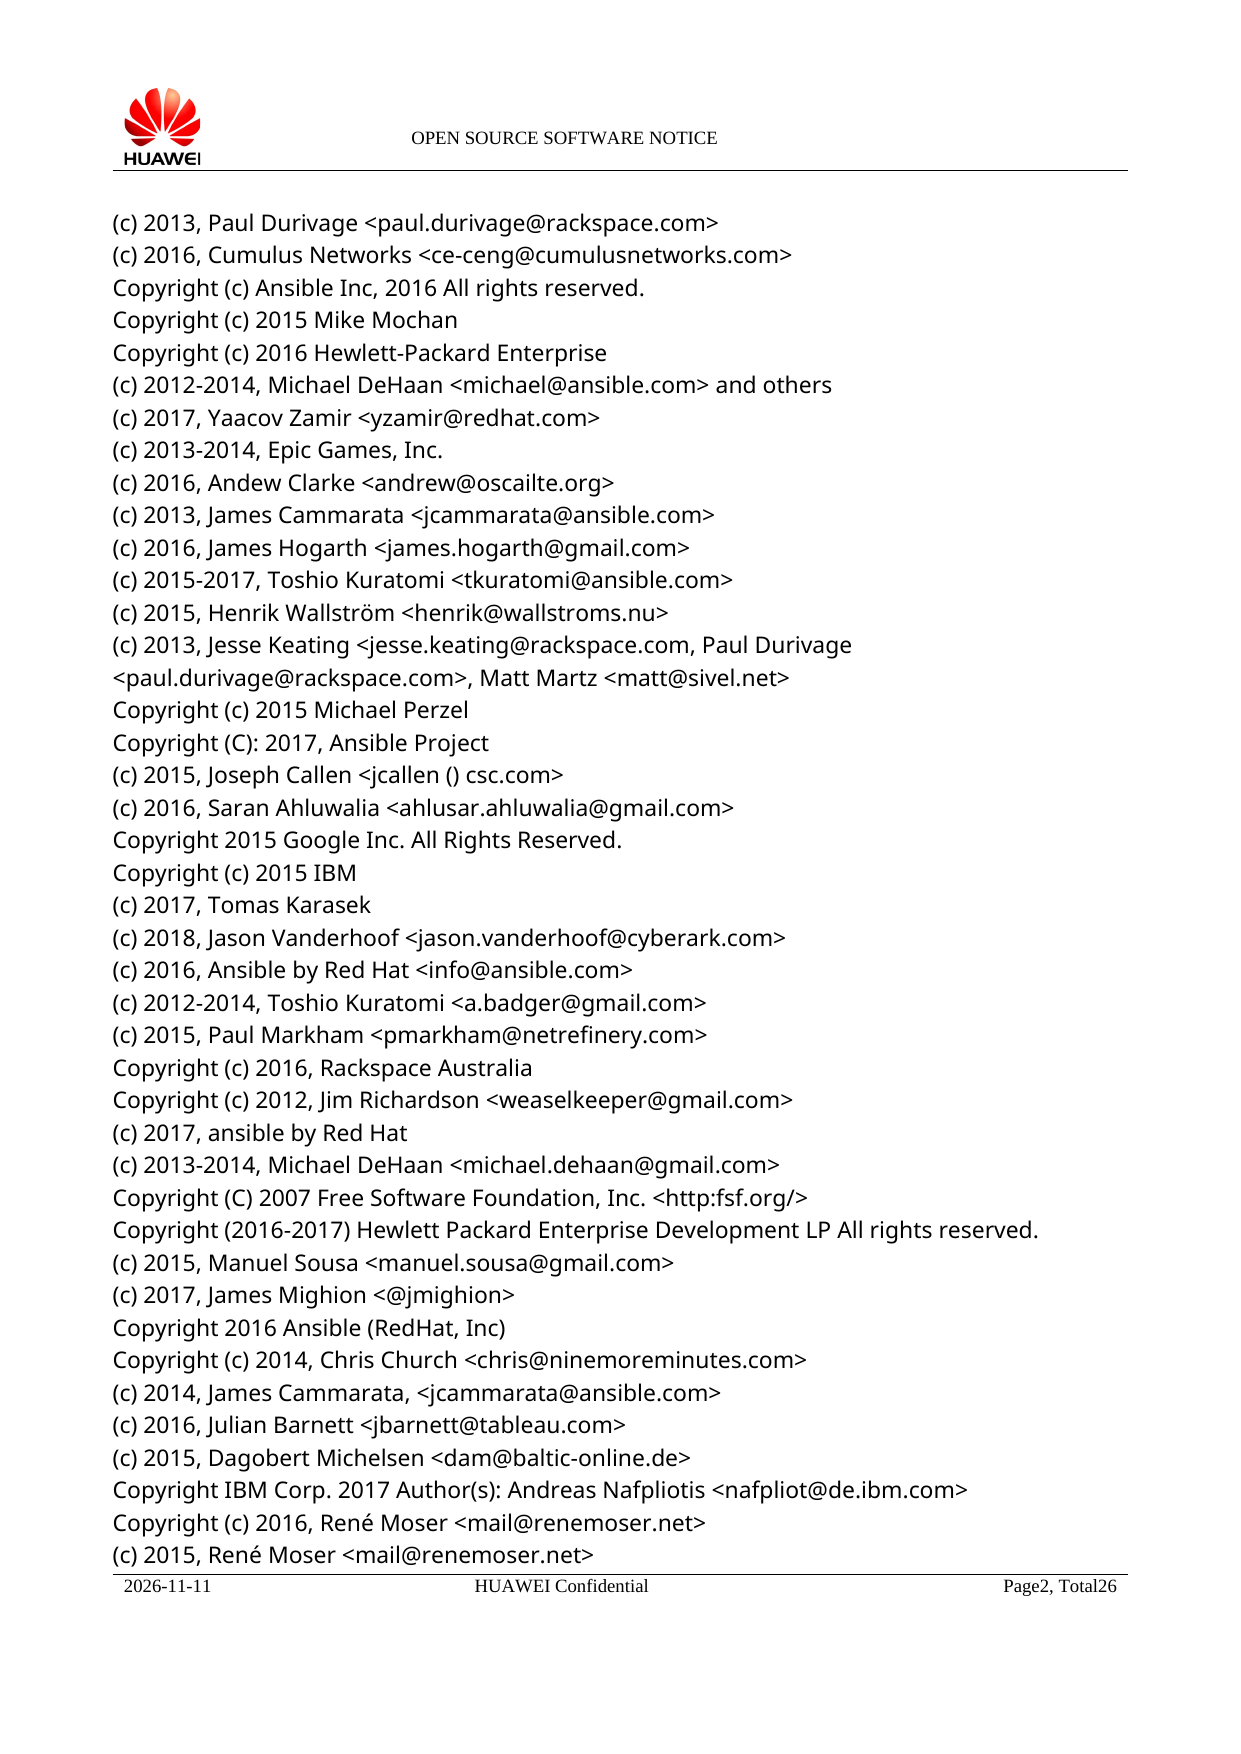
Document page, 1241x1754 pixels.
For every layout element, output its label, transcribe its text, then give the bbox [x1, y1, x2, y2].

picture [124, 88, 201, 165]
